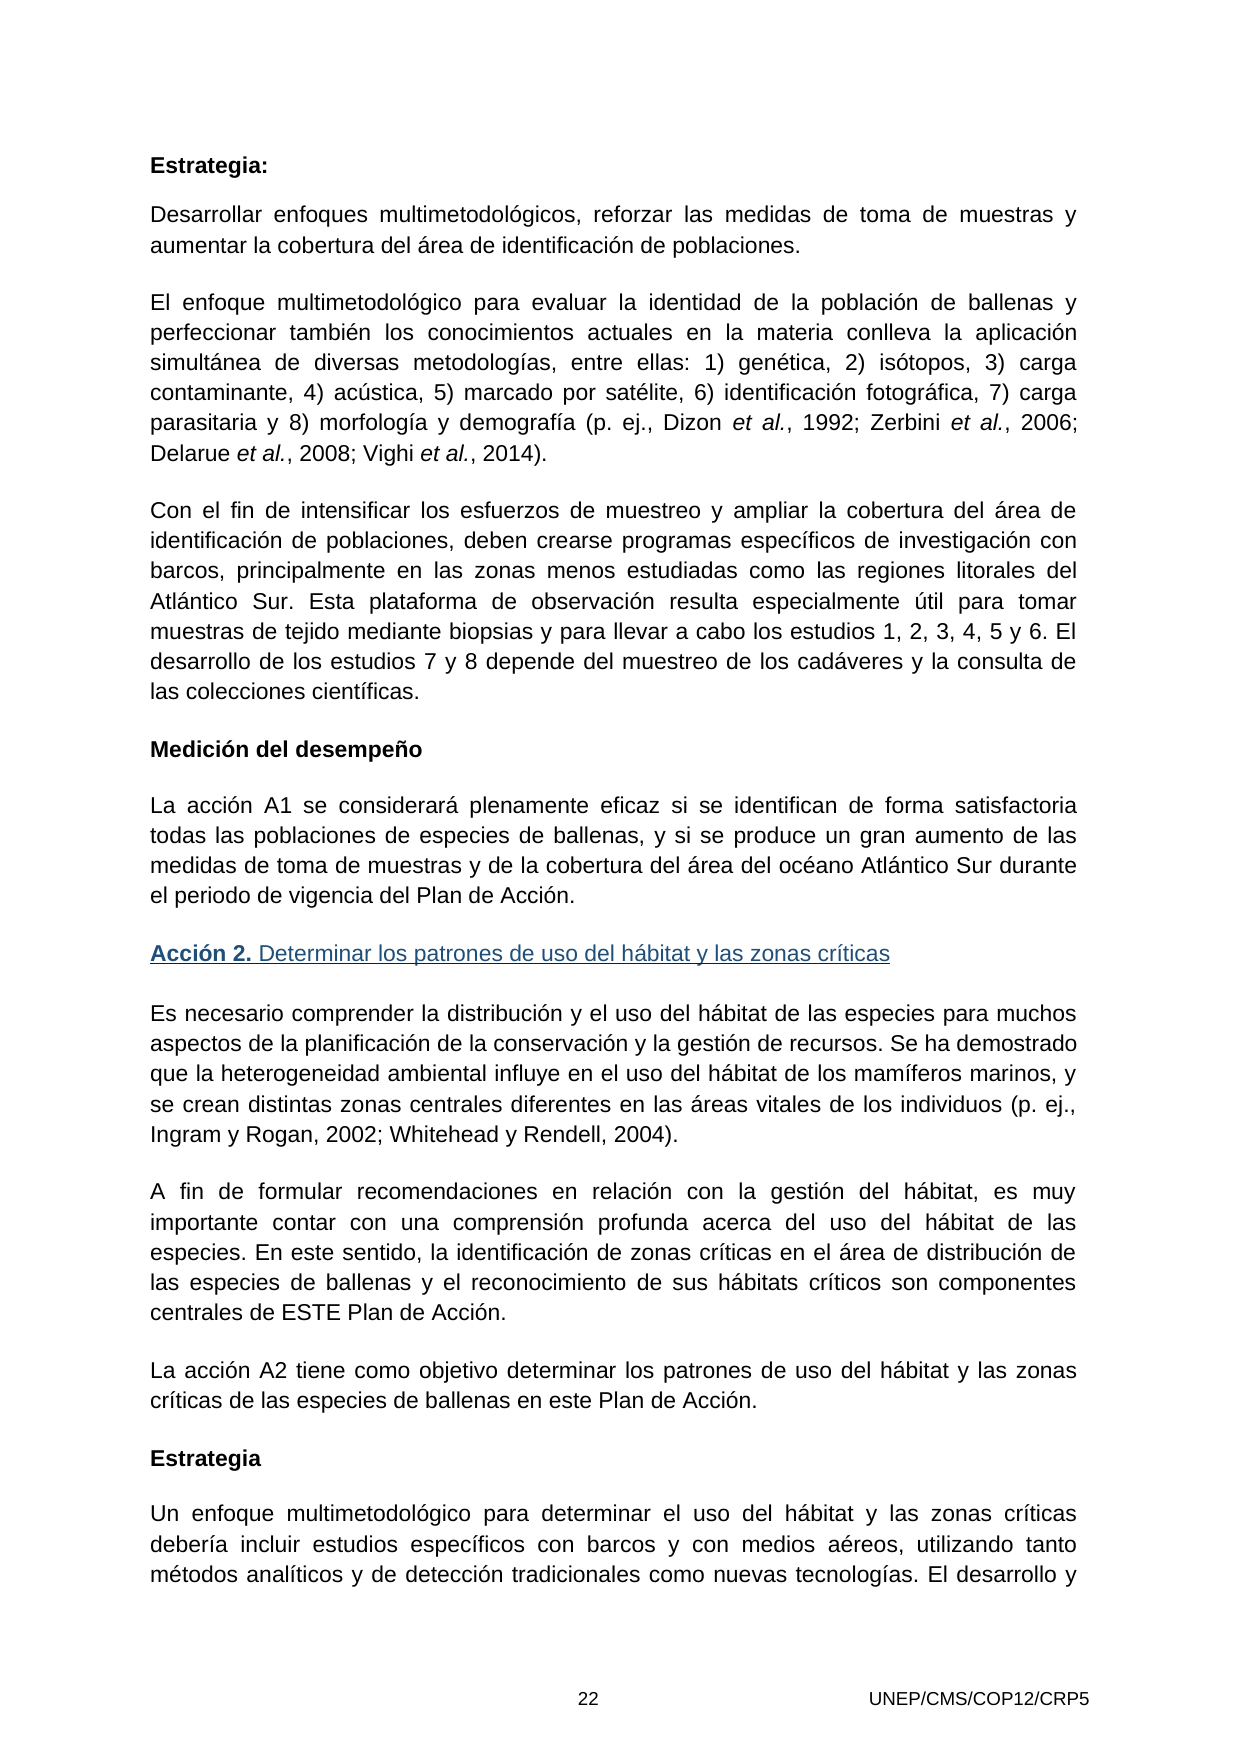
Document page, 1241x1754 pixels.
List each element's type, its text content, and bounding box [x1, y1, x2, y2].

text Estrategia: [150, 152, 1090, 178]
text Con el fin de intensificar los esfuerzos de muestreo y ampliar la cobertura del área de identificación de poblaciones, deben crearse programas específicos de investigación con barcos, principalmente en las zonas menos estudiadas como las regiones litorales del Atlántico Sur. Esta plataforma de observación resulta especialmente útil para tomar muestras de tejido mediante biopsias y para llevar a cabo los estudios 1, 2, 3, 4, 5 y 6. El desarrollo de los estudios 7 y 8 depende del muestreo de los cadáveres y la consulta de las colecciones científicas. [150, 497, 1078, 705]
text Desarrollar enfoques multimetodológicos, reforzar las medidas de toma de muestras y aumentar la cobertura del área de identificación de poblaciones. [150, 201, 1077, 258]
text Acción 2. Determinar los patrones de uso del hábitat y las zonas críticas [150, 940, 1090, 966]
text A fin de formular recomendaciones en relación con la gestión del hábitat, es muy importante contar con una comprensión profunda acerca del uso del hábitat de las especies. En este sentido, la identificación de zonas críticas en el área de distribución de las especies de ballenas y el reconocimiento de sus hábitats críticos son componentes centrales de ESTE Plan de Acción. [150, 1178, 1077, 1325]
text Estrategia [150, 1445, 1090, 1471]
text La acción A2 tiene como objetivo determinar los patrones de uso del hábitat y las zonas críticas de las especies de ballenas en este Plan de Acción. [150, 1357, 1078, 1413]
text El enfoque multimetodológico para evaluar la identidad de la población de ballenas y perfeccionar también los conocimientos actuales en la materia conlleva la aplicación simultánea de diversas metodologías, entre ellas: 1) genética, 2) isótopos, 3) carga contaminante, 4) acústica, 5) marcado por satélite, 6) identificación fotográfica, 7) carga parasitaria y 8) morfología y demografía (p. ej., Dizon et al., 1992; Zerbini et al., 2006; Delarue et al., 2008; Vighi et al., 2014). [150, 288, 1078, 466]
text Medición del desempeño [150, 737, 1090, 763]
text Es necesario comprender la distribución y el uso del hábitat de las especies para muchos aspectos de la planificación de la conservación y la gestión de recursos. Se ha demostrado que la heterogeneidad ambiental influye en el uso del hábitat de los mamíferos marinos, y se crean distintas zonas centrales diferentes en las áreas vitales de los individuos (p. ej., Ingram y Rogan, 2002; Whitehead y Rendell, 2004). [150, 1000, 1078, 1147]
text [150, 1500, 1078, 1587]
text La acción A1 se considerará plenamente eficaz si se identifican de forma satisfactoria todas las poblaciones de especies de ballenas, y si se produce un gran aumento de las medidas de toma de muestras y de la cobertura del área del océano Atlántico Sur durante el periodo de vigencia del Plan de Acción. [150, 792, 1077, 909]
